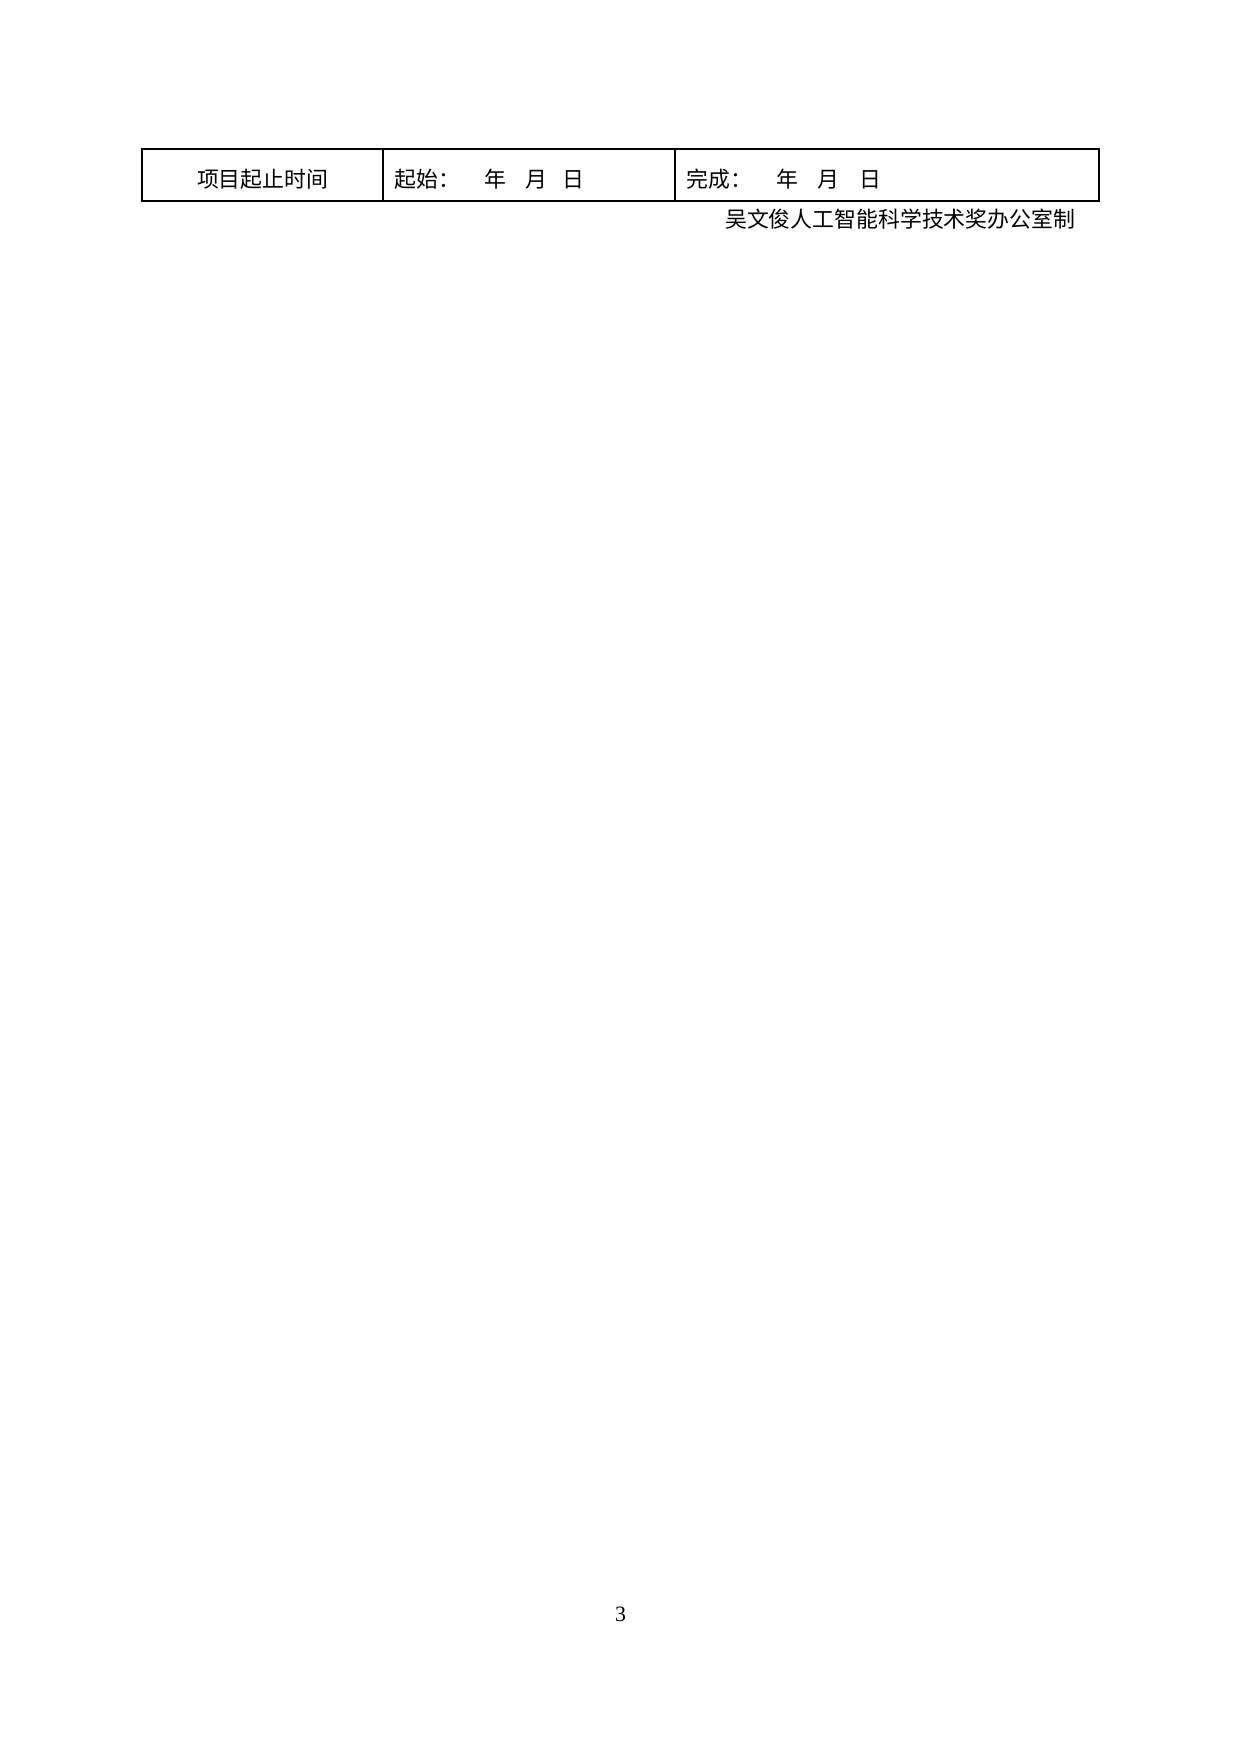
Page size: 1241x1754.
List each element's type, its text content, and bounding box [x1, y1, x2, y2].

table_cell 完成： 年 月 日 [676, 150, 1098, 200]
text 吴文俊人工智能科学技术奖办公室制 [165, 202, 1075, 233]
table_cell 起始： 年 月 日 [384, 150, 674, 200]
table_cell 项目起止时间 [143, 150, 382, 200]
